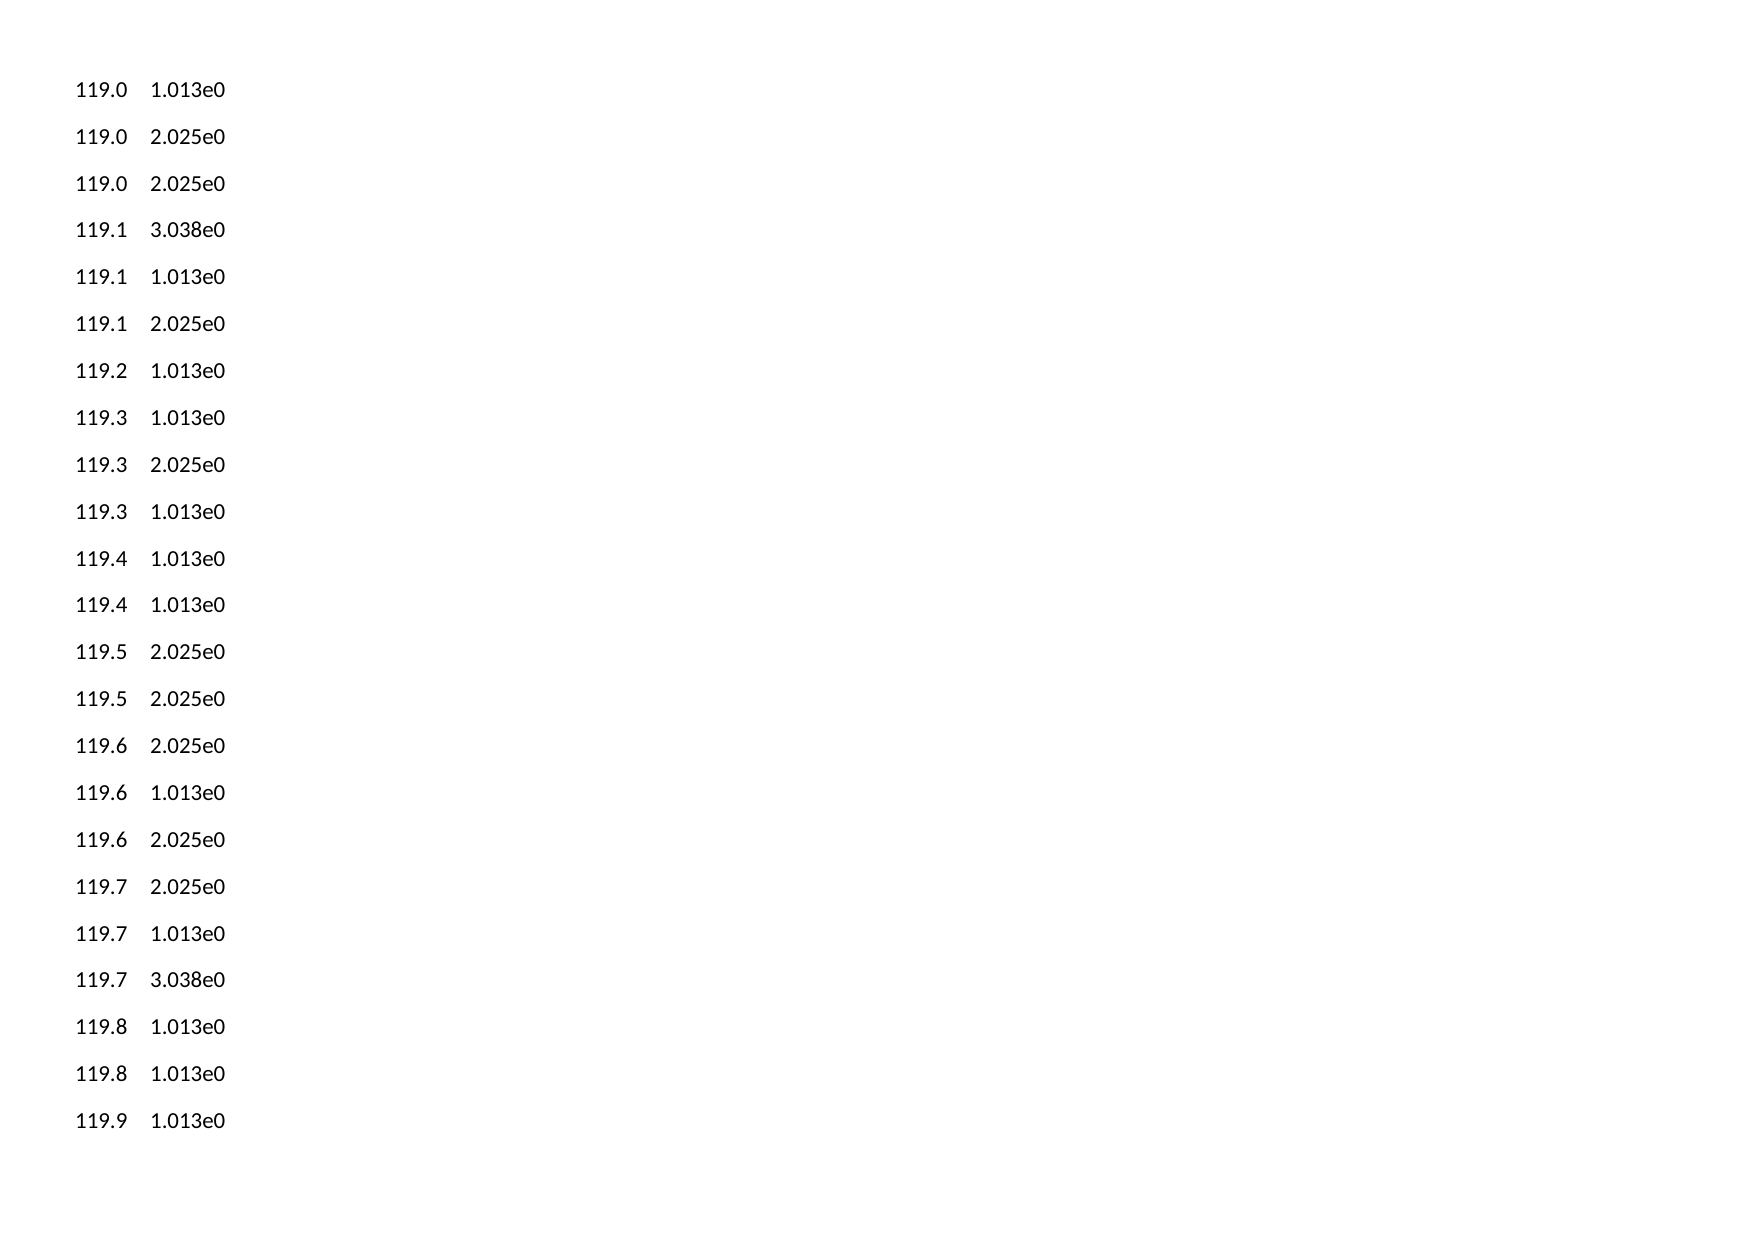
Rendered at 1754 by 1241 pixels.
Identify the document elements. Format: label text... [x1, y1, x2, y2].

text 119.6 2.025e0 [75, 731, 1679, 759]
text 119.1 3.038e0 [75, 216, 1679, 244]
text 119.0 1.013e0 [75, 75, 1679, 103]
text 119.6 2.025e0 [75, 825, 1679, 853]
text 119.7 1.013e0 [75, 919, 1679, 947]
text 119.8 1.013e0 [75, 1059, 1679, 1087]
text 119.0 2.025e0 [75, 169, 1679, 197]
text 119.2 1.013e0 [75, 356, 1679, 384]
text 119.9 1.013e0 [75, 1106, 1679, 1134]
text 119.1 1.013e0 [75, 262, 1679, 291]
text 119.7 3.038e0 [75, 966, 1679, 994]
text 119.4 1.013e0 [75, 544, 1679, 572]
text 119.3 1.013e0 [75, 403, 1679, 431]
text 119.6 1.013e0 [75, 778, 1679, 806]
text 119.5 2.025e0 [75, 684, 1679, 712]
text 119.0 2.025e0 [75, 122, 1679, 150]
text 119.3 2.025e0 [75, 450, 1679, 478]
text 119.7 2.025e0 [75, 872, 1679, 900]
text 119.3 1.013e0 [75, 497, 1679, 525]
text 119.5 2.025e0 [75, 637, 1679, 666]
text 119.4 1.013e0 [75, 591, 1679, 619]
text 119.1 2.025e0 [75, 309, 1679, 337]
text 119.8 1.013e0 [75, 1012, 1679, 1041]
